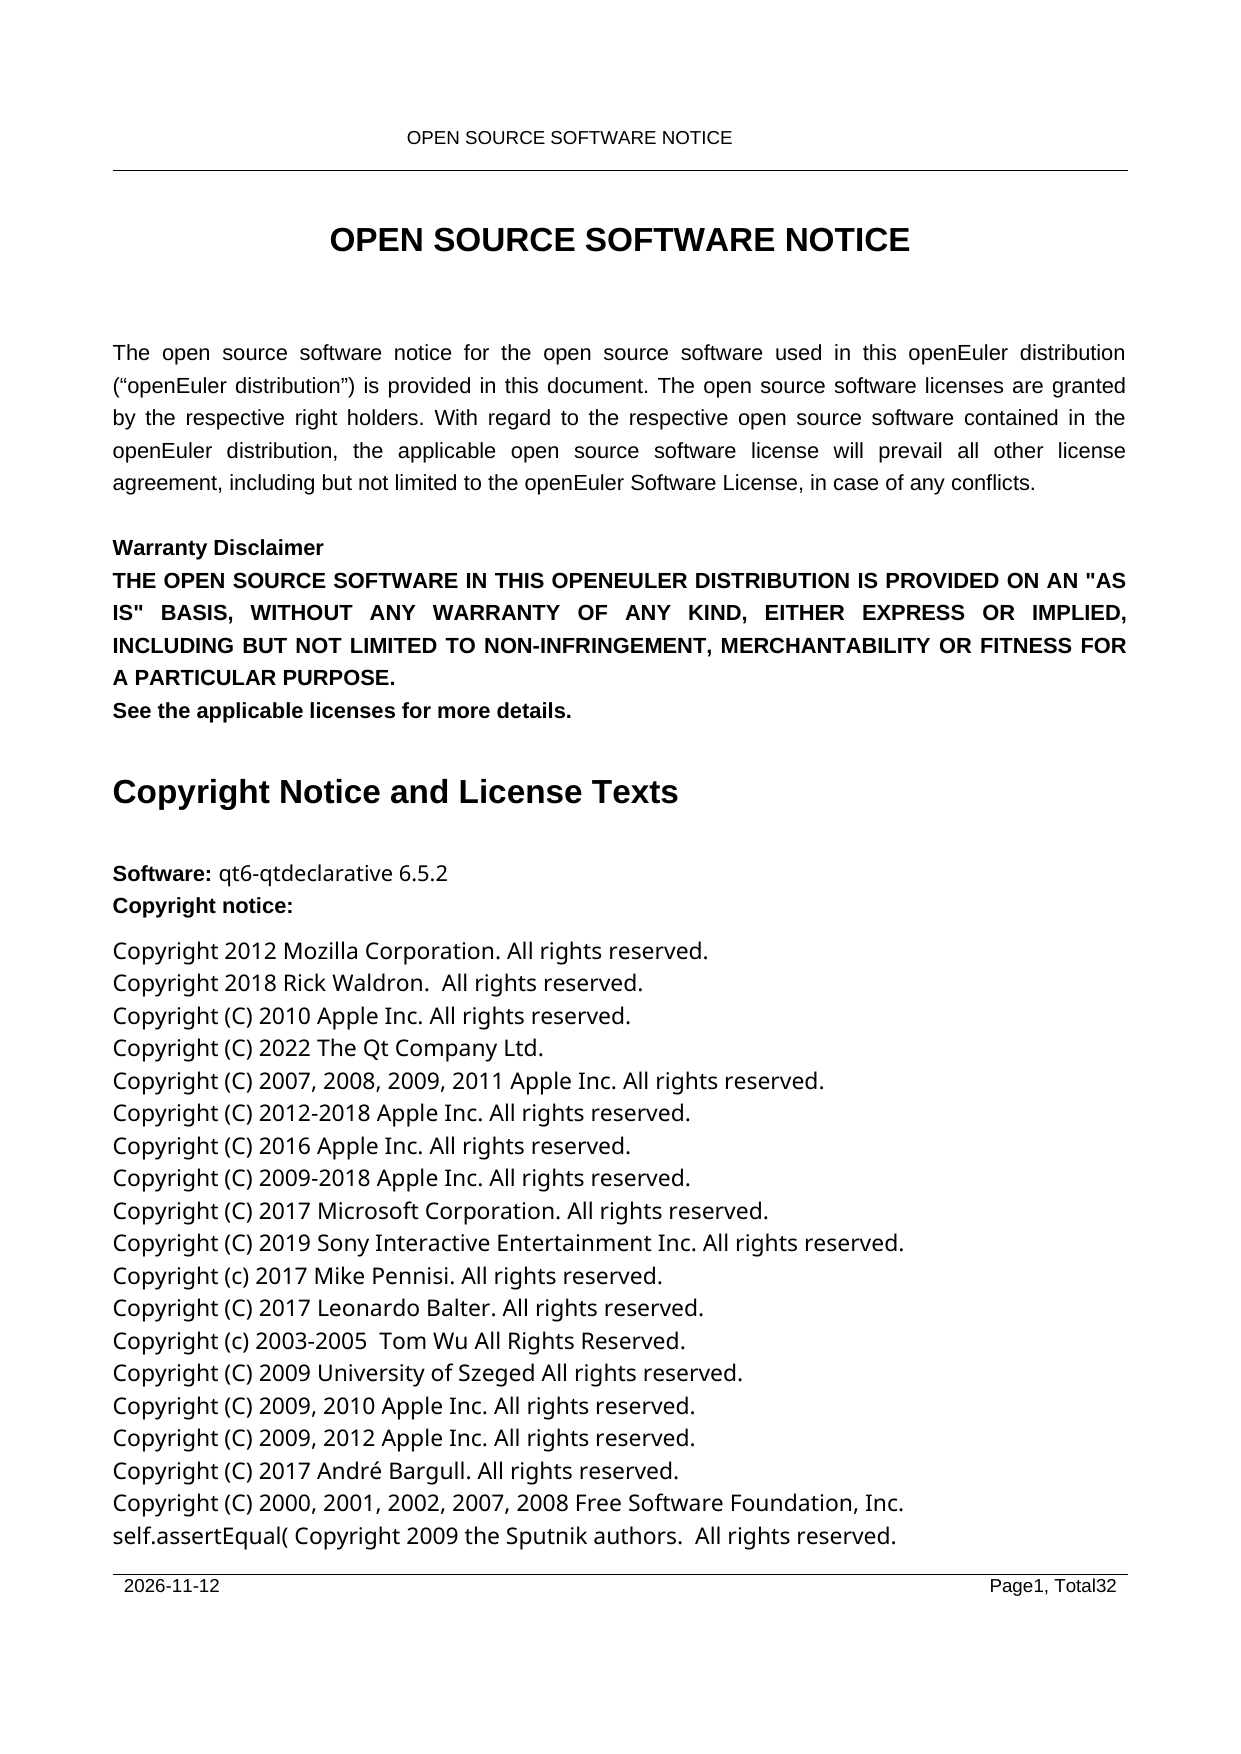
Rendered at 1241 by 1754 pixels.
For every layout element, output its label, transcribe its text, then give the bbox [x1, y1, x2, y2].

text THE OPEN SOURCE SOFTWARE IN THIS OPENEULER DISTRIBUTION IS PROVIDED ON AN "AS IS" BASIS, WITHOUT ANY WARRANTY OF ANY KIND, EITHER EXPRESS OR IMPLIED, INCLUDING BUT NOT LIMITED TO NON-INFRINGEMENT, MERCHANTABILITY OR FITNESS FOR A PARTICULAR PURPOSE. See the applicable licenses for more details. [112, 564, 1128, 726]
text Copyright Notice and License Texts [112, 759, 1128, 824]
text The open source software notice for the open source software used in this openEuler distribution (“openEuler distribution”) is provided in this document. The open source software licenses are granted by the respective right holders. With regard to the respective open source software contained in the openEuler distribution, the applicable open source software license will prevail all other license agreement, including but not limited to the openEuler Software License, in case of any conflicts. [112, 336, 1128, 499]
title Software: qt6-qtdeclarative 6.5.2 [112, 856, 1128, 889]
text OPEN SOURCE SOFTWARE NOTICE [112, 206, 1128, 271]
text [112, 934, 1128, 1551]
text Copyright notice: [112, 889, 1128, 921]
text Warranty Disclaimer [112, 531, 1128, 564]
